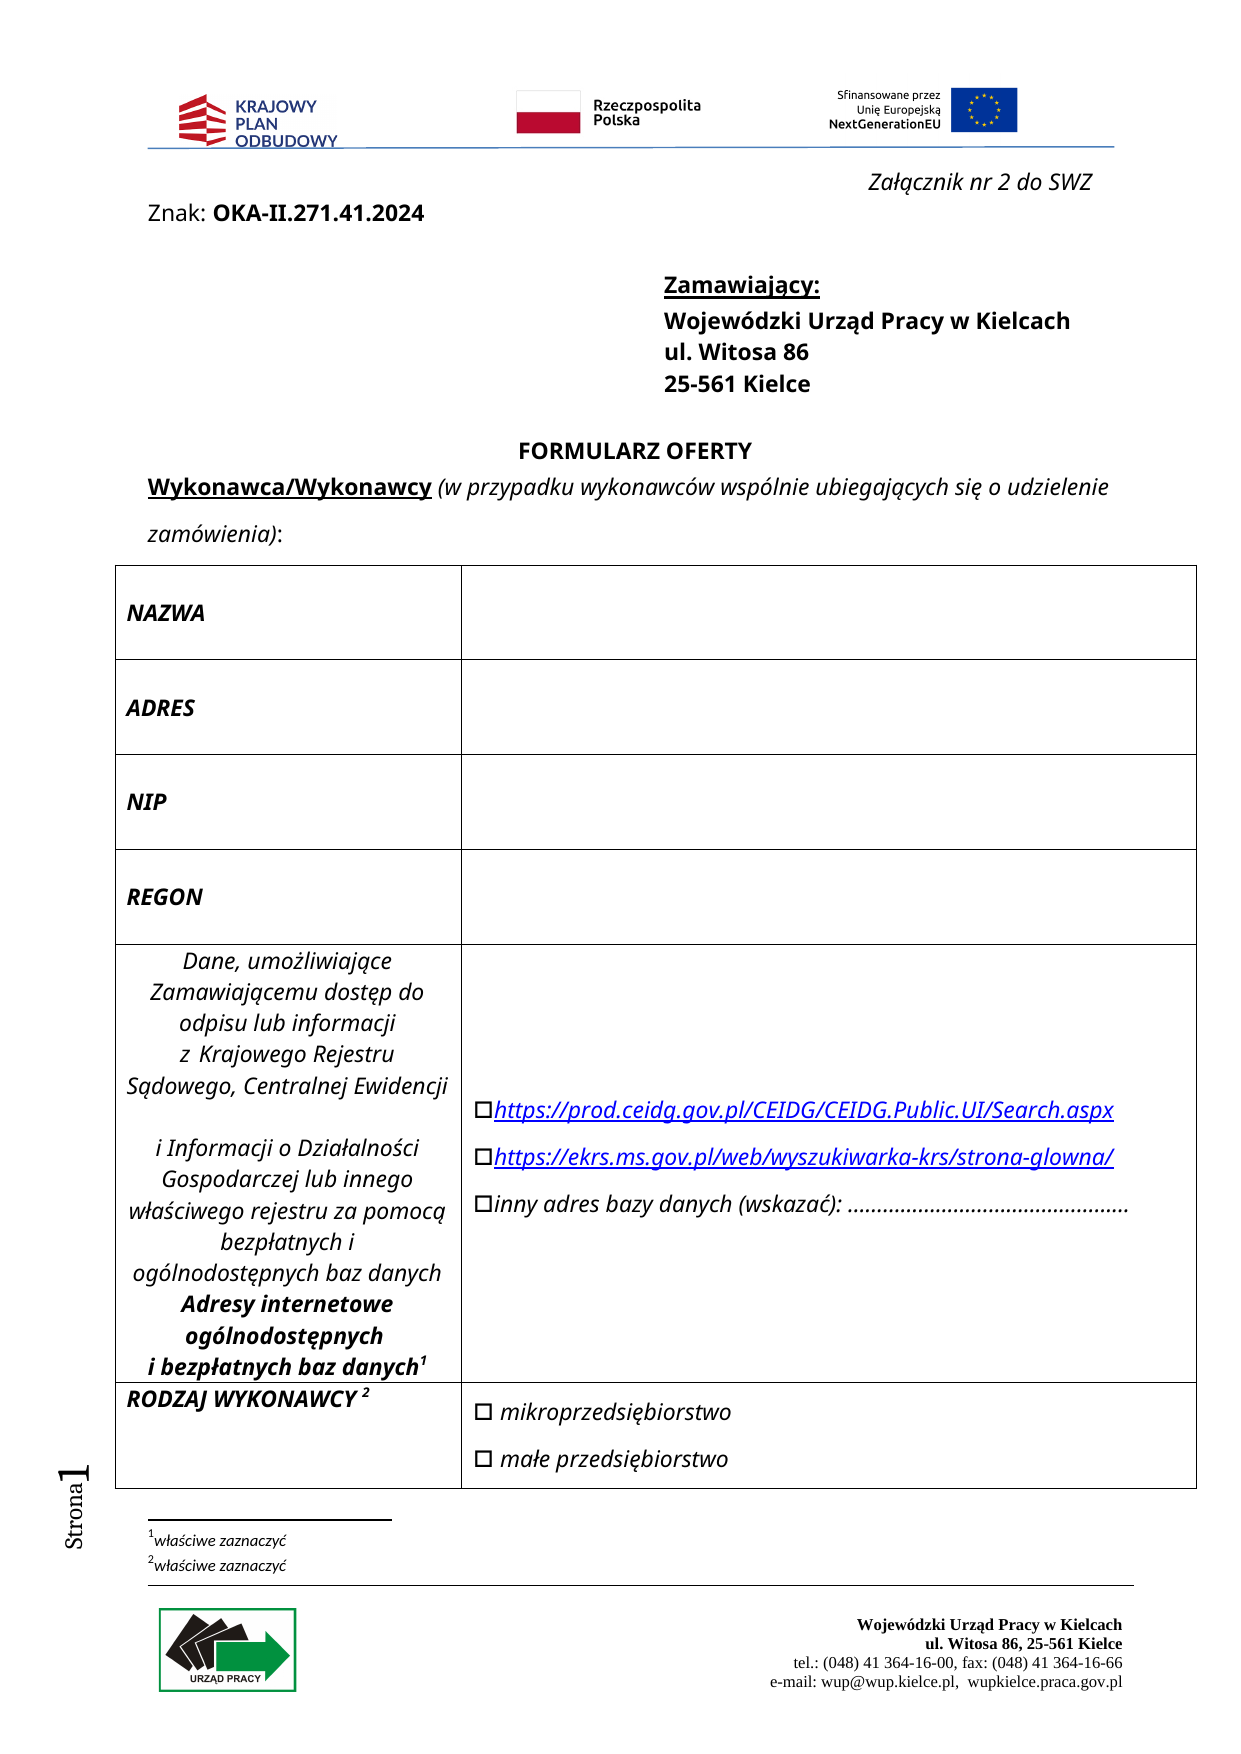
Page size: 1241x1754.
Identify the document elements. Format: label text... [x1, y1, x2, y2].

table_cell https://prod.ceidg.gov.pl/CEIDG/CEIDG.Public.UI/Search.aspx https://ekrs.ms.gov.pl/web/wyszukiwarka-krs/strona-glowna/ inny adres bazy danych (wskazać): ………………………………………… [462, 945, 1196, 1382]
table_cell NIP [116, 755, 461, 849]
text FORMULARZ OFERTY [148, 435, 1122, 466]
table_cell [462, 660, 1196, 754]
table_cell [462, 755, 1196, 849]
table_cell RODZAJ WYKONAWCY [116, 1383, 461, 1488]
table_cell Dane, umożliwiające Zamawiającemu dostęp do odpisu lub informacji z Krajowego Rejestru Sądowego, Centralnej Ewidencji i Informacji o Działalności Gospodarczej lub innego właściwego rejestru za pomocą bezpłatnych i ogólnodostępnych baz danych Adresy internetowe ogólnodostępnych i bezpłatnych baz danych [116, 945, 461, 1382]
table_header NAZWA [116, 566, 461, 659]
text Wojewódzki Urząd Pracy w Kielcach [664, 305, 1122, 336]
text Wykonawca/Wykonawcy (w przypadku wykonawców wspólnie ubiegających się o udzielenie zamówienia): [148, 471, 1122, 549]
picture [158, 1608, 297, 1692]
text Zamawiający: [664, 269, 1122, 300]
text Znak: OKA-II.271.41.2024 [148, 197, 1122, 228]
table_cell REGON [116, 850, 461, 944]
table_cell ADRES [116, 660, 461, 754]
text 25-561 Kielce [664, 368, 1122, 399]
text Załącznik nr 2 do SWZ [148, 166, 1122, 197]
table_header [462, 566, 1196, 659]
table_cell [462, 850, 1196, 944]
text ul. Witosa 86 [664, 336, 1122, 368]
